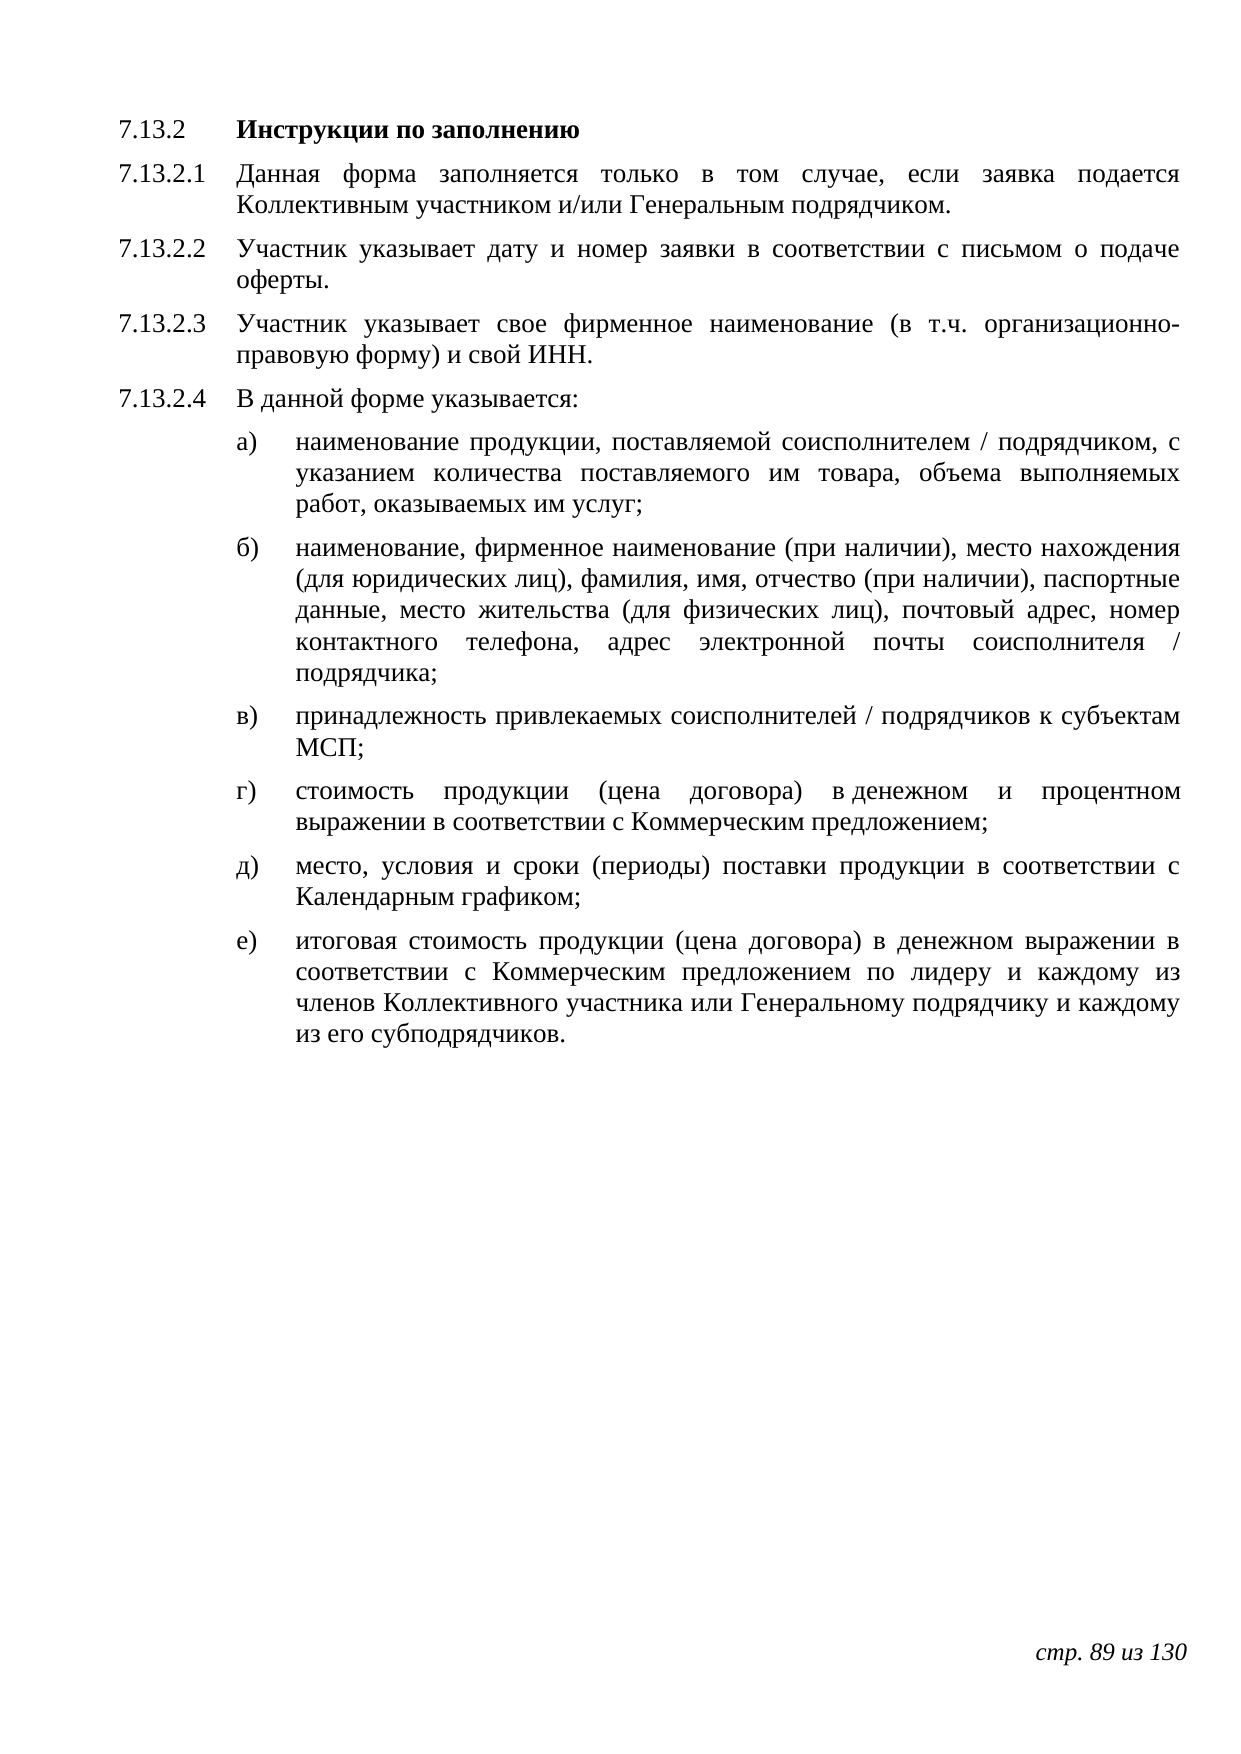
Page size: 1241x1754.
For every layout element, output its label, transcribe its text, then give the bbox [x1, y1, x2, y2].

text итоговая стоимость продукции (цена договора) в денежном выражении в соответствии с Коммерческим предложением по лидеру и каждому из членов Коллективного участника или Генеральному подрядчику и каждому из его субподрядчиков. [236, 924, 1181, 1048]
text место, условия и сроки (периоды) поставки продукции в соответствии с Календарным графиком; [236, 849, 1181, 911]
text стоимость продукции (цена договора) в денежном и процентном выражении в соответствии с Коммерческим предложением; [236, 774, 1181, 837]
text наименование продукции, поставляемой соисполнителем / подрядчиком, с указанием количества поставляемого им товара, объема выполняемых работ, оказываемых им услуг; [236, 425, 1181, 519]
text принадлежность привлекаемых соисполнителей / подрядчиков к субъектам МСП; [236, 699, 1181, 762]
text Данная форма заполняется только в том случае, если заявка подается Коллективным участником и/или Генеральным подрядчиком. [118, 157, 1181, 219]
text Инструкции по заполнению [118, 114, 1181, 145]
text наименование, фирменное наименование (при наличии), место нахождения (для юридических лиц), фамилия, имя, отчество (при наличии), паспортные данные, место жительства (для физических лиц), почтовый адрес, номер контактного телефона, адрес электронной почты соисполнителя / подрядчика; [236, 531, 1181, 687]
text Участник указывает свое фирменное наименование (в т.ч. организационно-правовую форму) и свой ИНН. [118, 307, 1181, 369]
text Участник указывает дату и номер заявки в соответствии с письмом о подаче оферты. [118, 232, 1181, 294]
text В данной форме указывается: [118, 382, 1181, 413]
